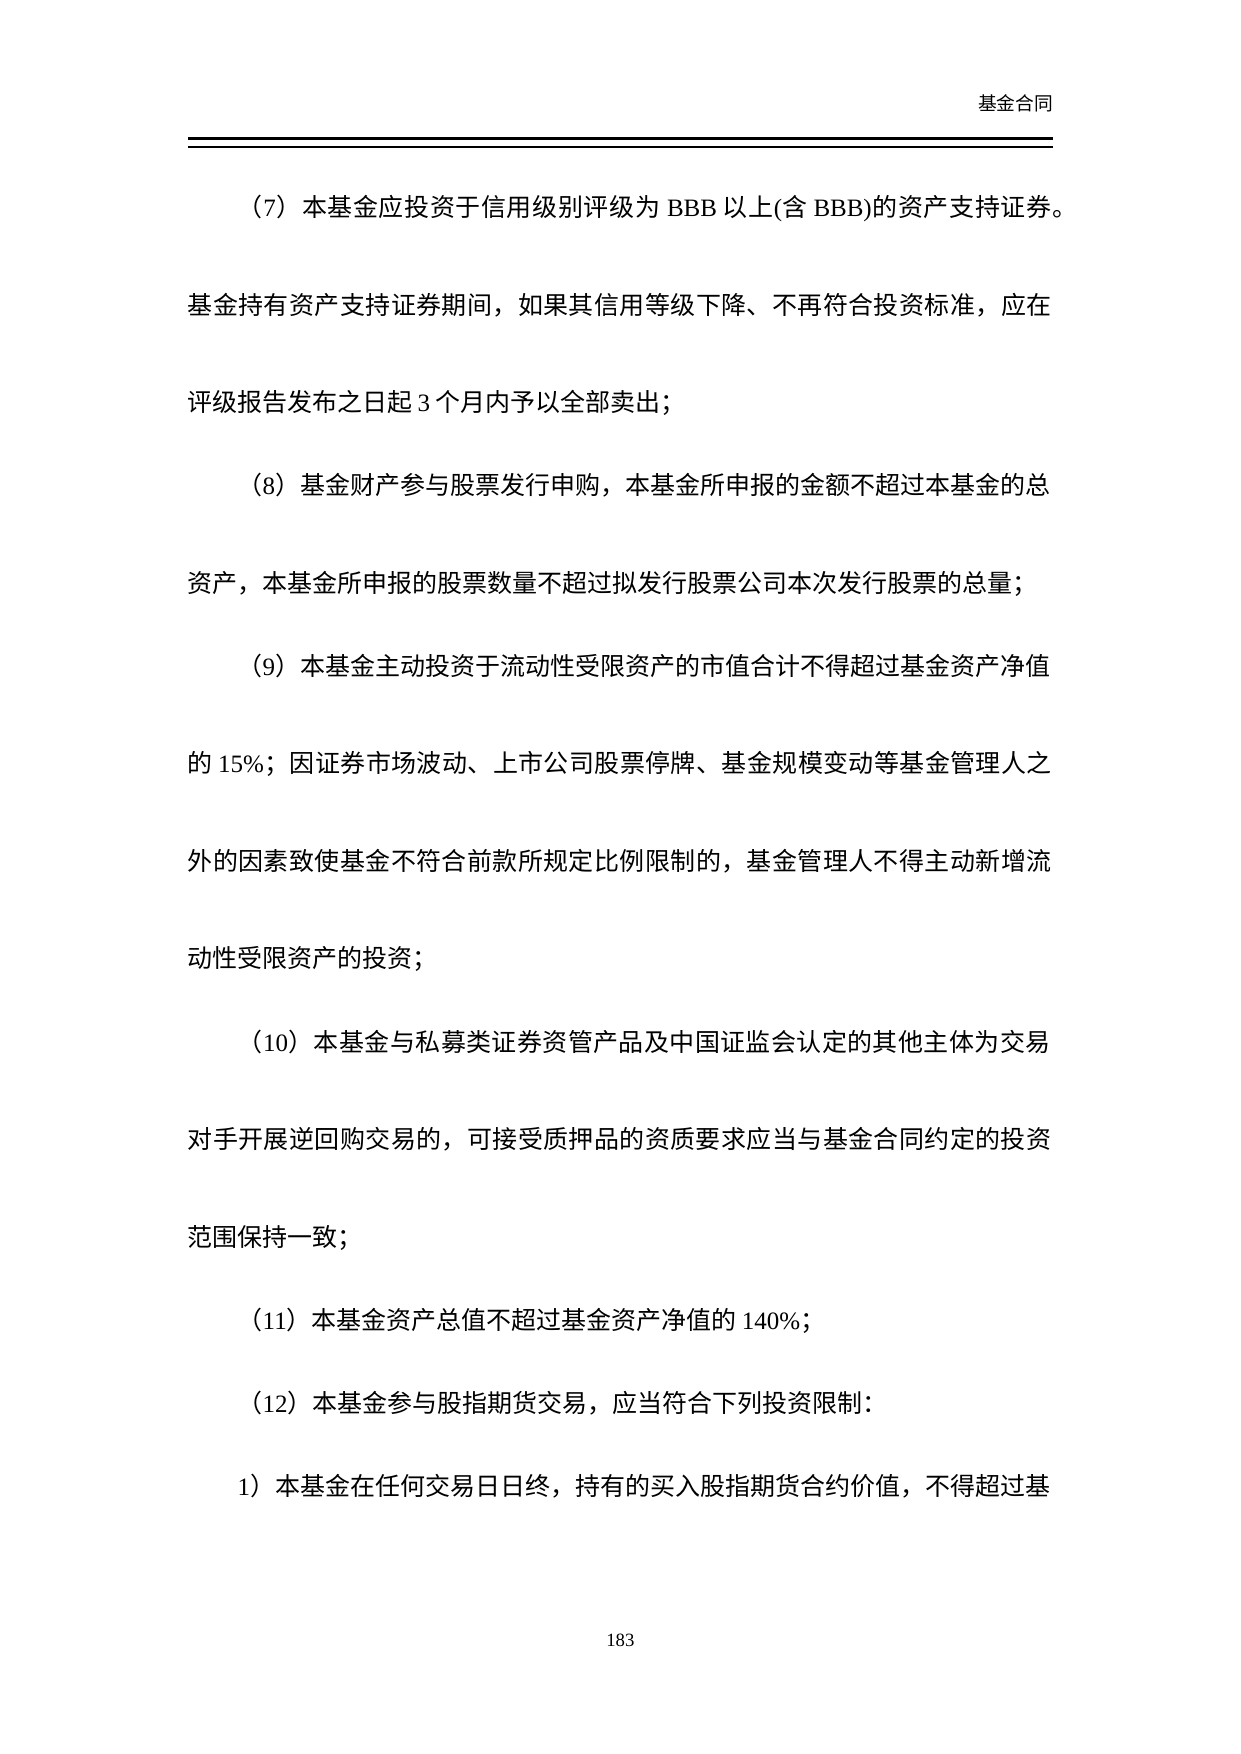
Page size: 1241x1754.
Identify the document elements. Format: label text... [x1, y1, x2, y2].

text （12）本基金参与股指期货交易，应当符合下列投资限制： [187, 1369, 1053, 1434]
text （8）基金财产参与股票发行申购，本基金所申报的金额不超过本基金的总资产，本基金所申报的股票数量不超过拟发行股票公司本次发行股票的总量； [187, 451, 1053, 614]
text （11）本基金资产总值不超过基金资产净值的140%； [187, 1286, 1053, 1351]
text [187, 1452, 1053, 1517]
text （7）本基金应投资于信用级别评级为BBB以上(含BBB)的资产支持证券。基金持有资产支持证券期间，如果其信用等级下降、不再符合投资标准，应在评级报告发布之日起3个月内予以全部卖出； [187, 173, 1053, 433]
text （9）本基金主动投资于流动性受限资产的市值合计不得超过基金资产净值的15%；因证券市场波动、上市公司股票停牌、基金规模变动等基金管理人之外的因素致使基金不符合前款所规定比例限制的，基金管理人不得主动新增流动性受限资产的投资； [187, 632, 1053, 989]
text （10）本基金与私募类证券资管产品及中国证监会认定的其他主体为交易对手开展逆回购交易的，可接受质押品的资质要求应当与基金合同约定的投资范围保持一致； [187, 1008, 1053, 1268]
